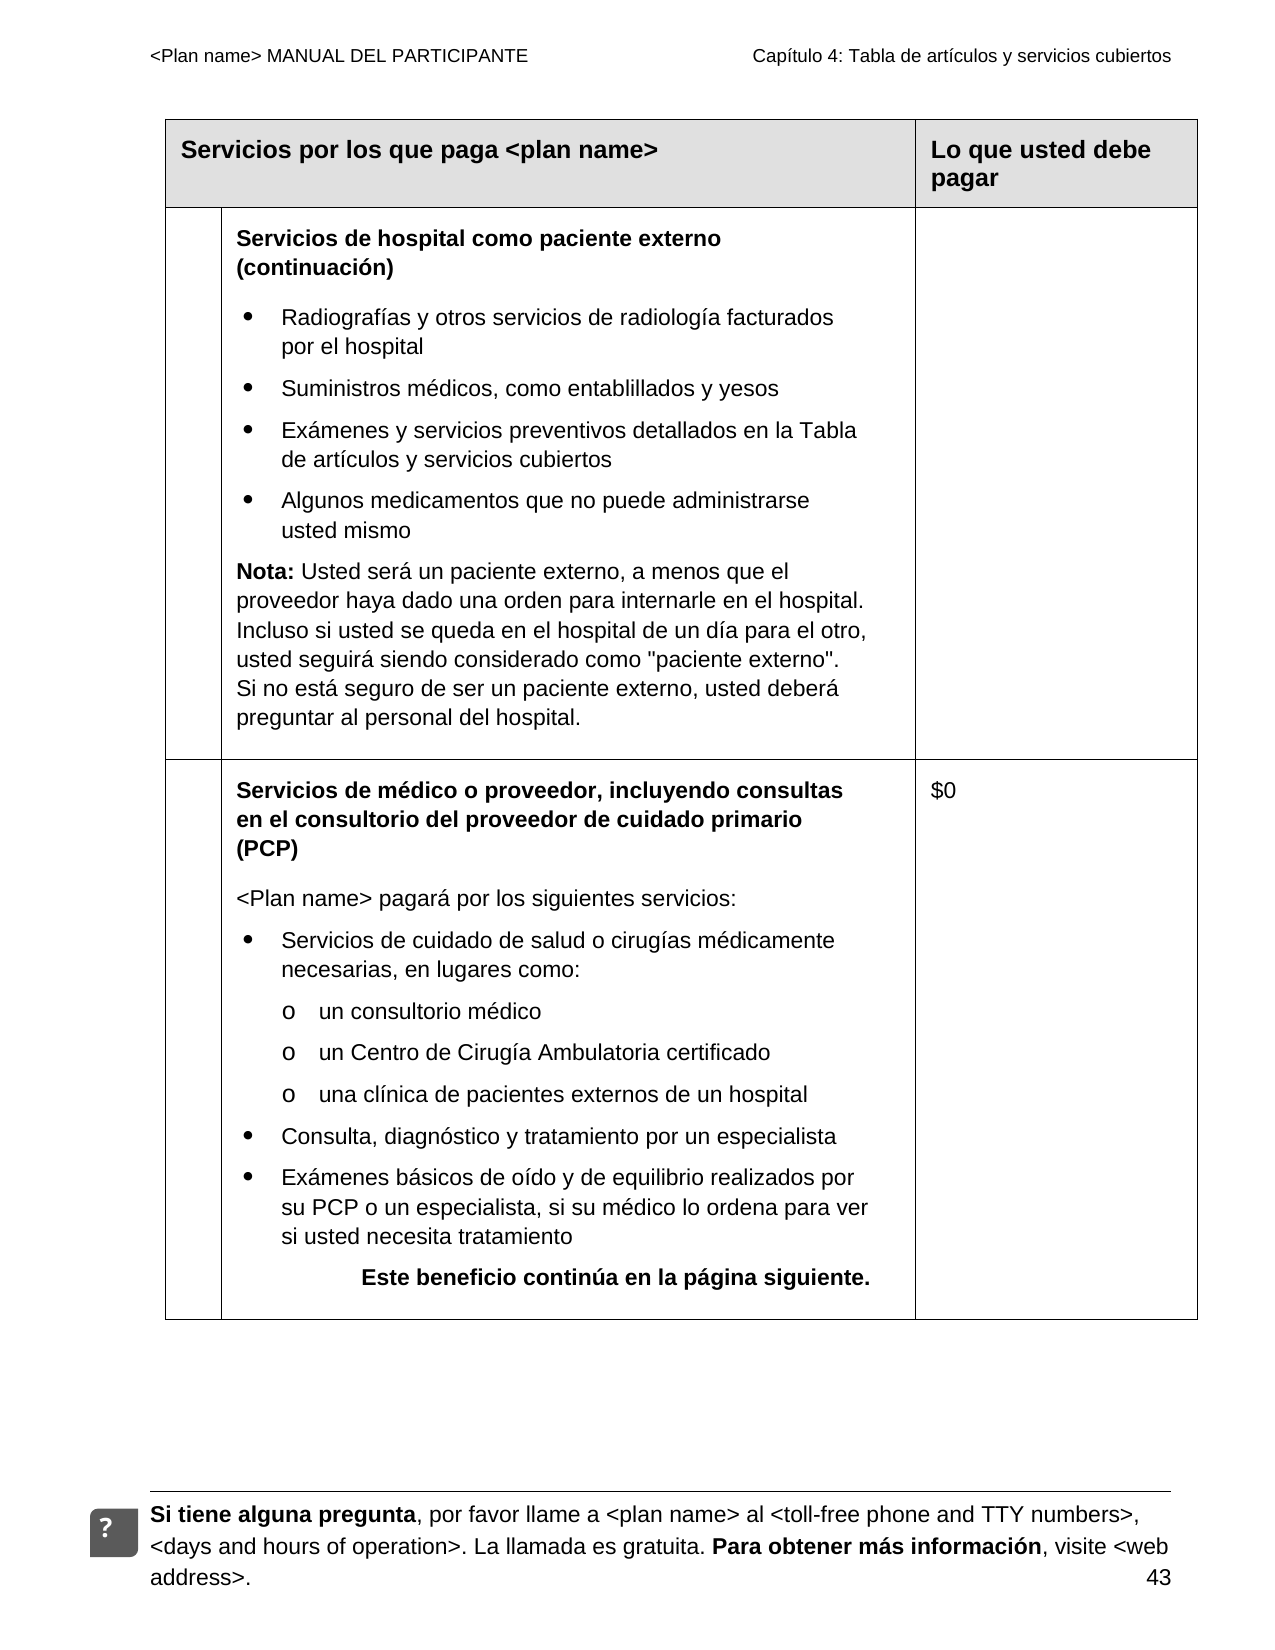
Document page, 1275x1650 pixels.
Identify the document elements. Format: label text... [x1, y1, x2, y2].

table_cell $0 [916, 760, 1197, 1319]
table_header Servicios por los que paga <plan name> [166, 120, 915, 207]
table_cell Servicios de hospital como paciente externo (continuación) Radiografías y otros servicios de radiología facturados por el hospital Suministros médicos, como entablillados y yesos Exámenes y servicios preventivos detallados en la Tabla de artículos y servicios cubiertos Algunos medicamentos que no puede administrarse usted mismo Nota: Usted será un paciente externo, a menos que el proveedor haya dado una orden para internarle en el hospital. Incluso si usted se queda en el hospital de un día para el otro, usted seguirá siendo considerado como "paciente externo". Si no está seguro de ser un paciente externo, usted deberá preguntar al personal del hospital. [222, 208, 915, 759]
table_cell [916, 208, 1197, 759]
table_cell [166, 208, 221, 759]
table_header Lo que usted debe pagar [916, 120, 1197, 207]
table_cell [166, 760, 221, 1319]
table_cell Servicios de médico o proveedor, incluyendo consultas en el consultorio del proveedor de cuidado primario (PCP) <Plan name> pagará por los siguientes servicios: Servicios de cuidado de salud o cirugías médicamente necesarias, en lugares como: un consultorio médico un Centro de Cirugía Ambulatoria certificado una clínica de pacientes externos de un hospital Consulta, diagnóstico y tratamiento por un especialista Exámenes básicos de oído y de equilibrio realizados por su PCP o un especialista, si su médico lo ordena para ver si usted necesita tratamiento Este beneficio continúa en la página siguiente. [222, 760, 915, 1319]
